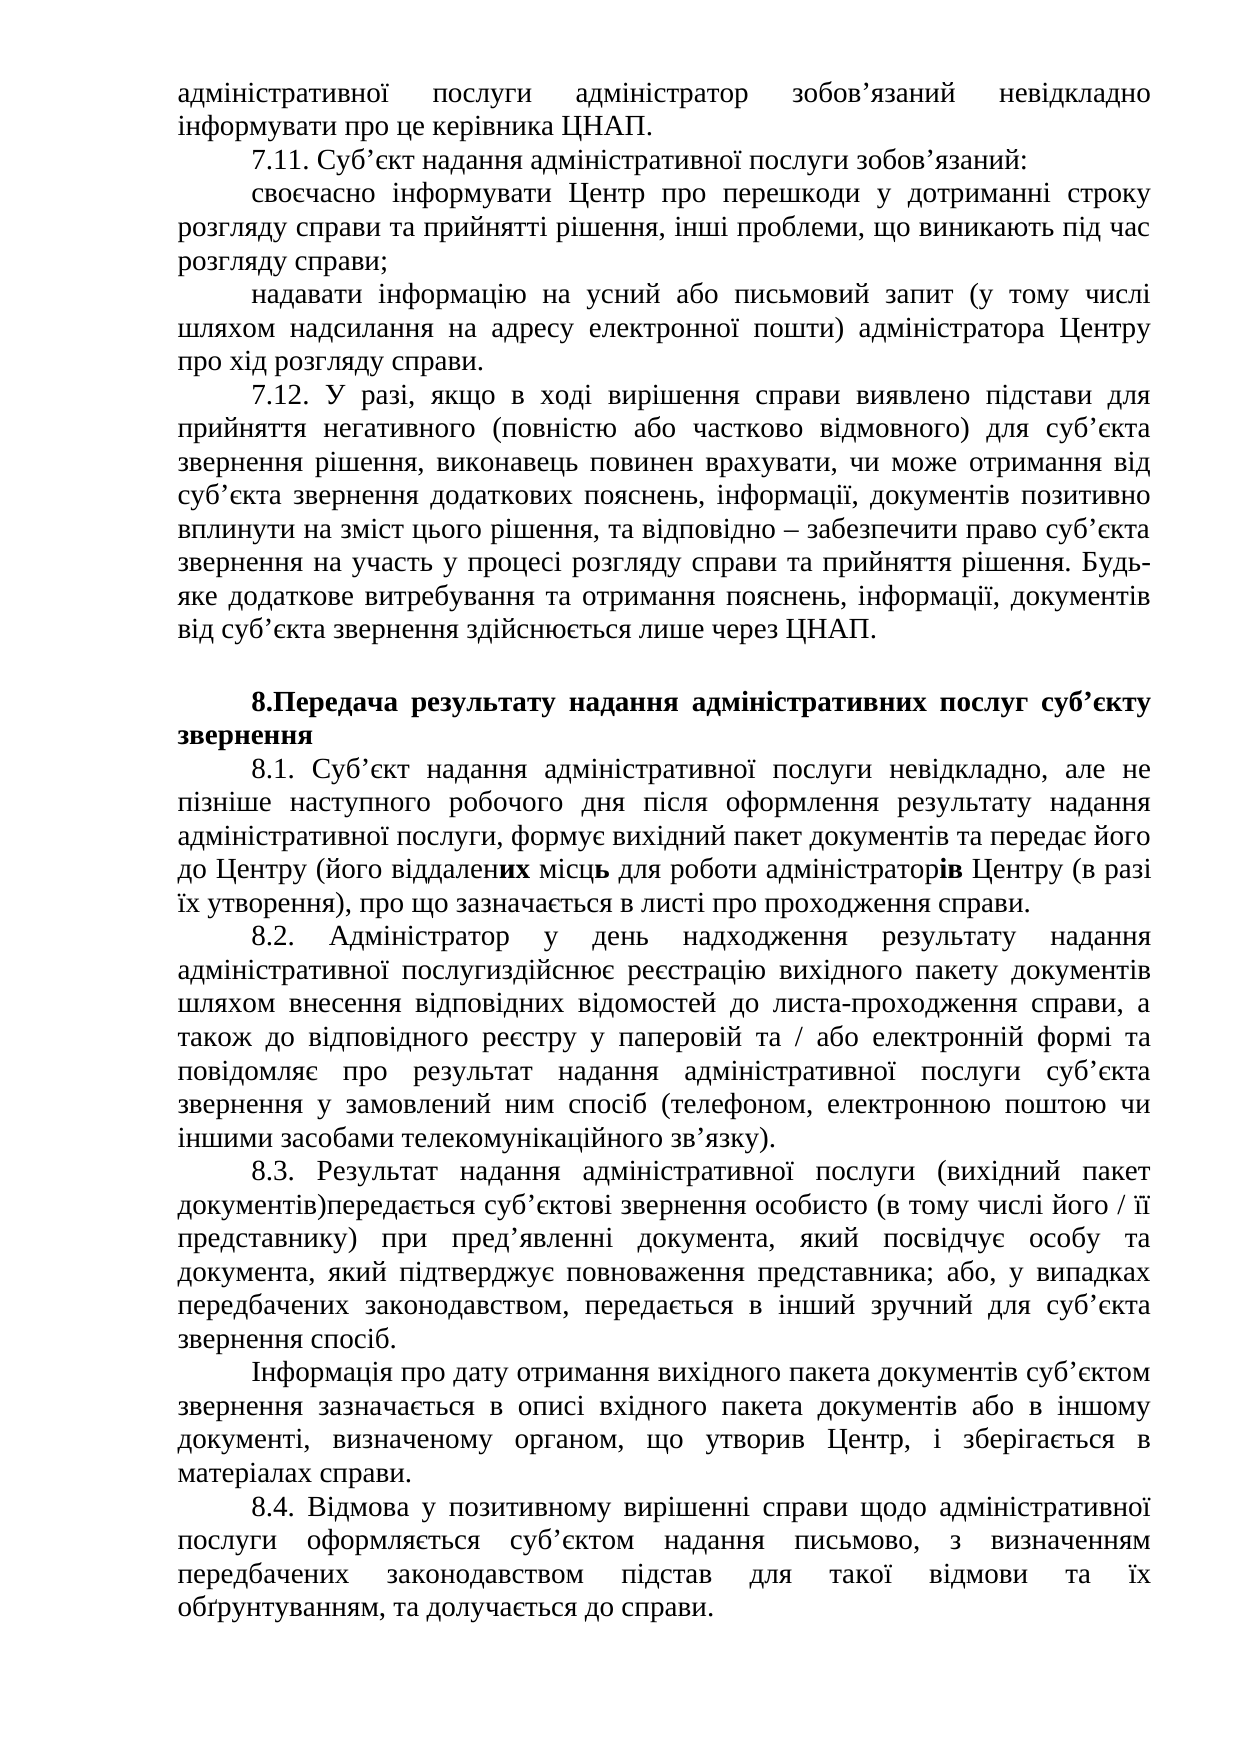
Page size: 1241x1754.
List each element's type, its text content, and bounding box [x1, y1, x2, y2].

text своєчасно інформувати Центр про перешкоди у дотриманні строку розгляду справи та прийнятті рішення, інші проблеми, що виникають під час розгляду справи; [177, 176, 1152, 276]
text 8.4. Відмова у позитивному вирішенні справи щодо адміністративної послуги оформляється суб’єктом надання письмово, з визначенням передбачених законодавством підстав для такої відмови та їх обґрунтуванням, та долучається до справи. [177, 1489, 1152, 1623]
text Інформація про дату отримання вихідного пакета документів суб’єктом звернення зазначається в описі вхідного пакета документів або в іншому документі, визначеному органом, що утворив Центр, і зберігається в матеріалах справи. [177, 1354, 1152, 1489]
text 8.1. Суб’єкт надання адміністративної послуги невідкладно, але не пізніше наступного робочого дня після оформлення результату надання адміністративної послуги, формує вихідний пакет документів та передає його до Центру (його віддалених місць для роботи адміністраторів Центру (в разі їх утворення), про що зазначається в листі про проходження справи. [177, 751, 1152, 918]
text надавати інформацію на усний або письмовий запит (у тому числі шляхом надсилання на адресу електронної пошти) адміністратора Центру про хід розгляду справи. [177, 276, 1152, 377]
text 8.2. Адміністратор у день надходження результату надання адміністративної послугиздійснює реєстрацію вихідного пакету документів шляхом внесення відповідних відомостей до листа-проходження справи, а також до відповідного реєстру у паперовій та / або електронній формі та повідомляє про результат надання адміністративної послуги суб’єкта звернення у замовлений ним спосіб (телефоном, електронною поштою чи іншими засобами телекомунікаційного зв’язку). [177, 918, 1152, 1153]
text 8.Передача результату надання адміністративних послуг суб’єкту звернення [177, 684, 1152, 751]
text 7.12. У разі, якщо в ході вирішення справи виявлено підстави для прийняття негативного (повністю або частково відмовного) для суб’єкта звернення рішення, виконавець повинен врахувати, чи може отримання від суб’єкта звернення додаткових пояснень, інформації, документів позитивно вплинути на зміст цього рішення, та відповідно – забезпечити право суб’єкта звернення на участь у процесі розгляду справи та прийняття рішення. Будь-яке додаткове витребування та отримання пояснень, інформації, документів від суб’єкта звернення здійснюється лише через ЦНАП. [177, 377, 1152, 645]
text 7.11. Суб’єкт надання адміністративної послуги зобов’язаний: [177, 142, 1152, 176]
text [177, 75, 1152, 142]
text 8.3. Результат надання адміністративної послуги (вихідний пакет документів)передається суб’єктові звернення особисто (в тому числі його / її представнику) при пред’явленні документа, який посвідчує особу та документа, який підтверджує повноваження представника; або, у випадках передбачених законодавством, передається в інший зручний для суб’єкта звернення спосіб. [177, 1153, 1152, 1354]
